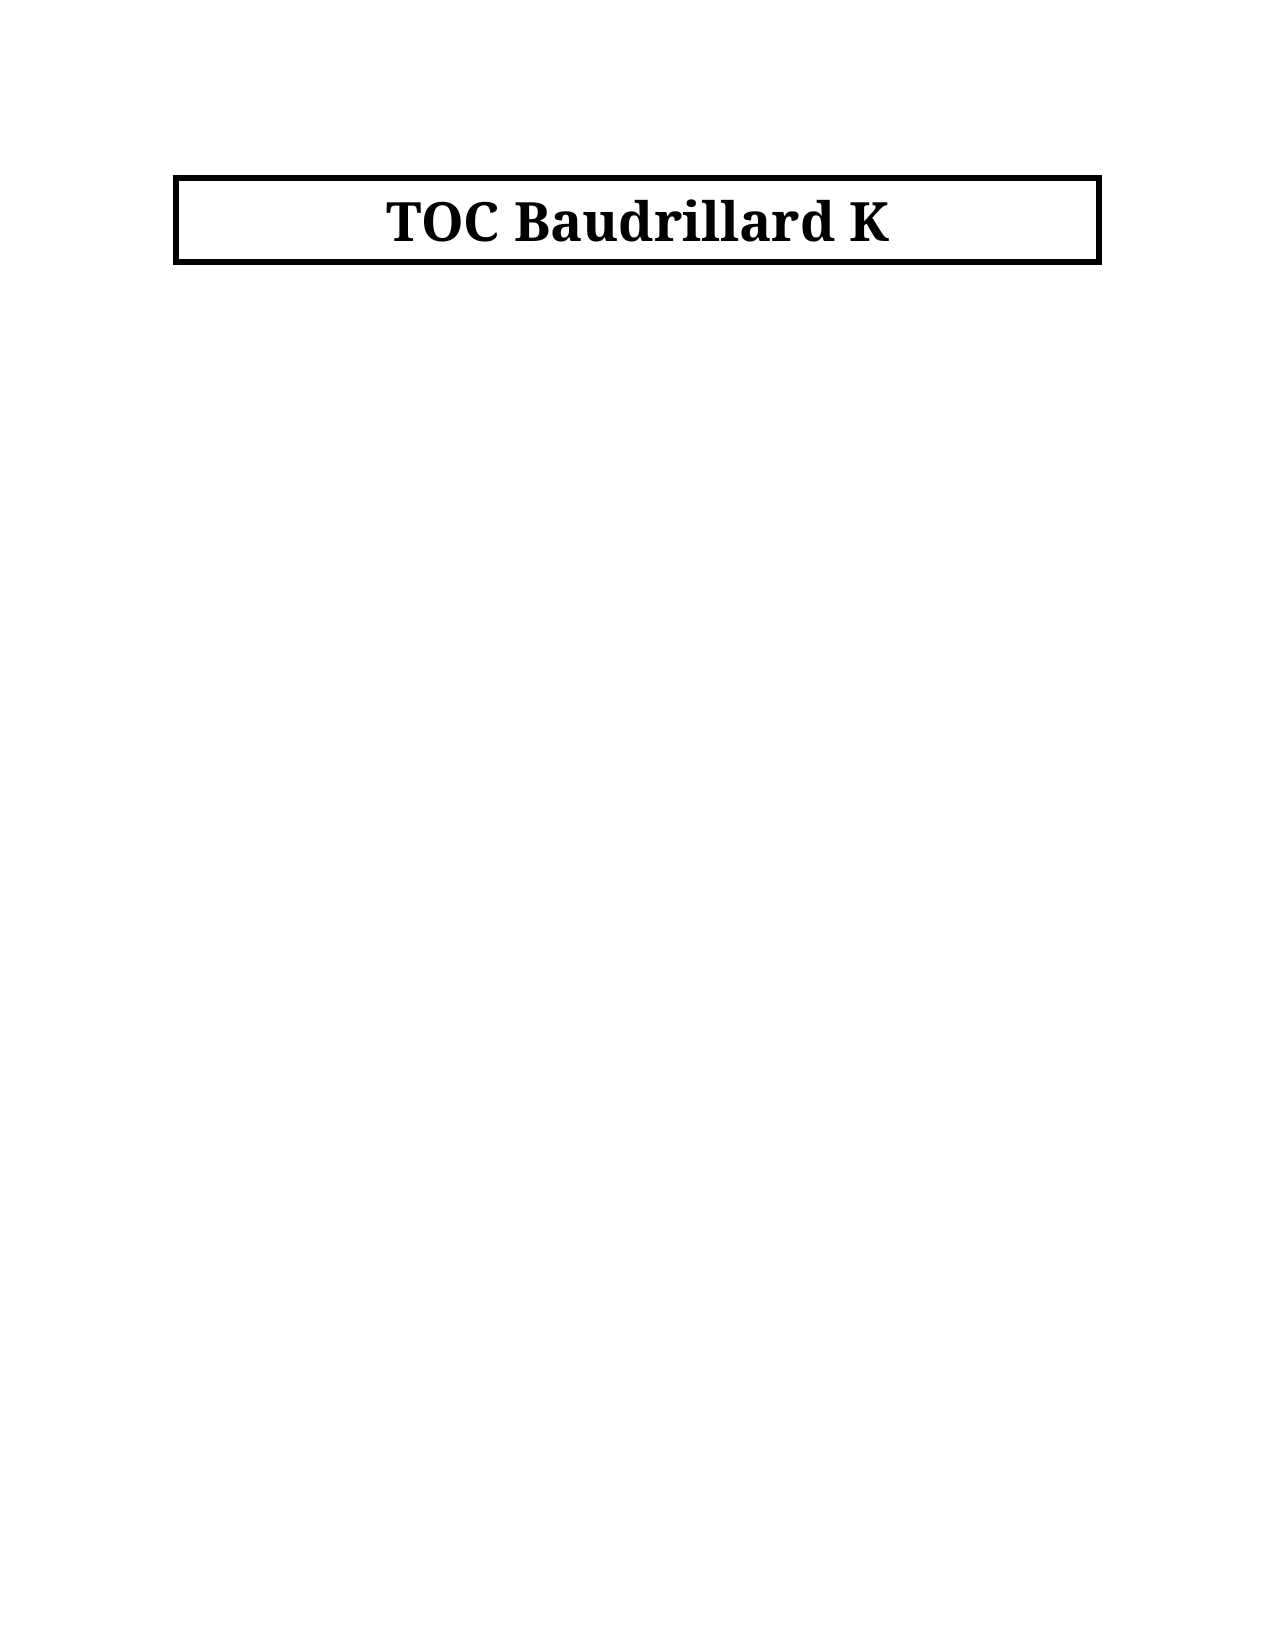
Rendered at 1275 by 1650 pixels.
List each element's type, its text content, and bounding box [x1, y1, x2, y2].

subtitle TOC Baudrillard K [179, 181, 1096, 259]
